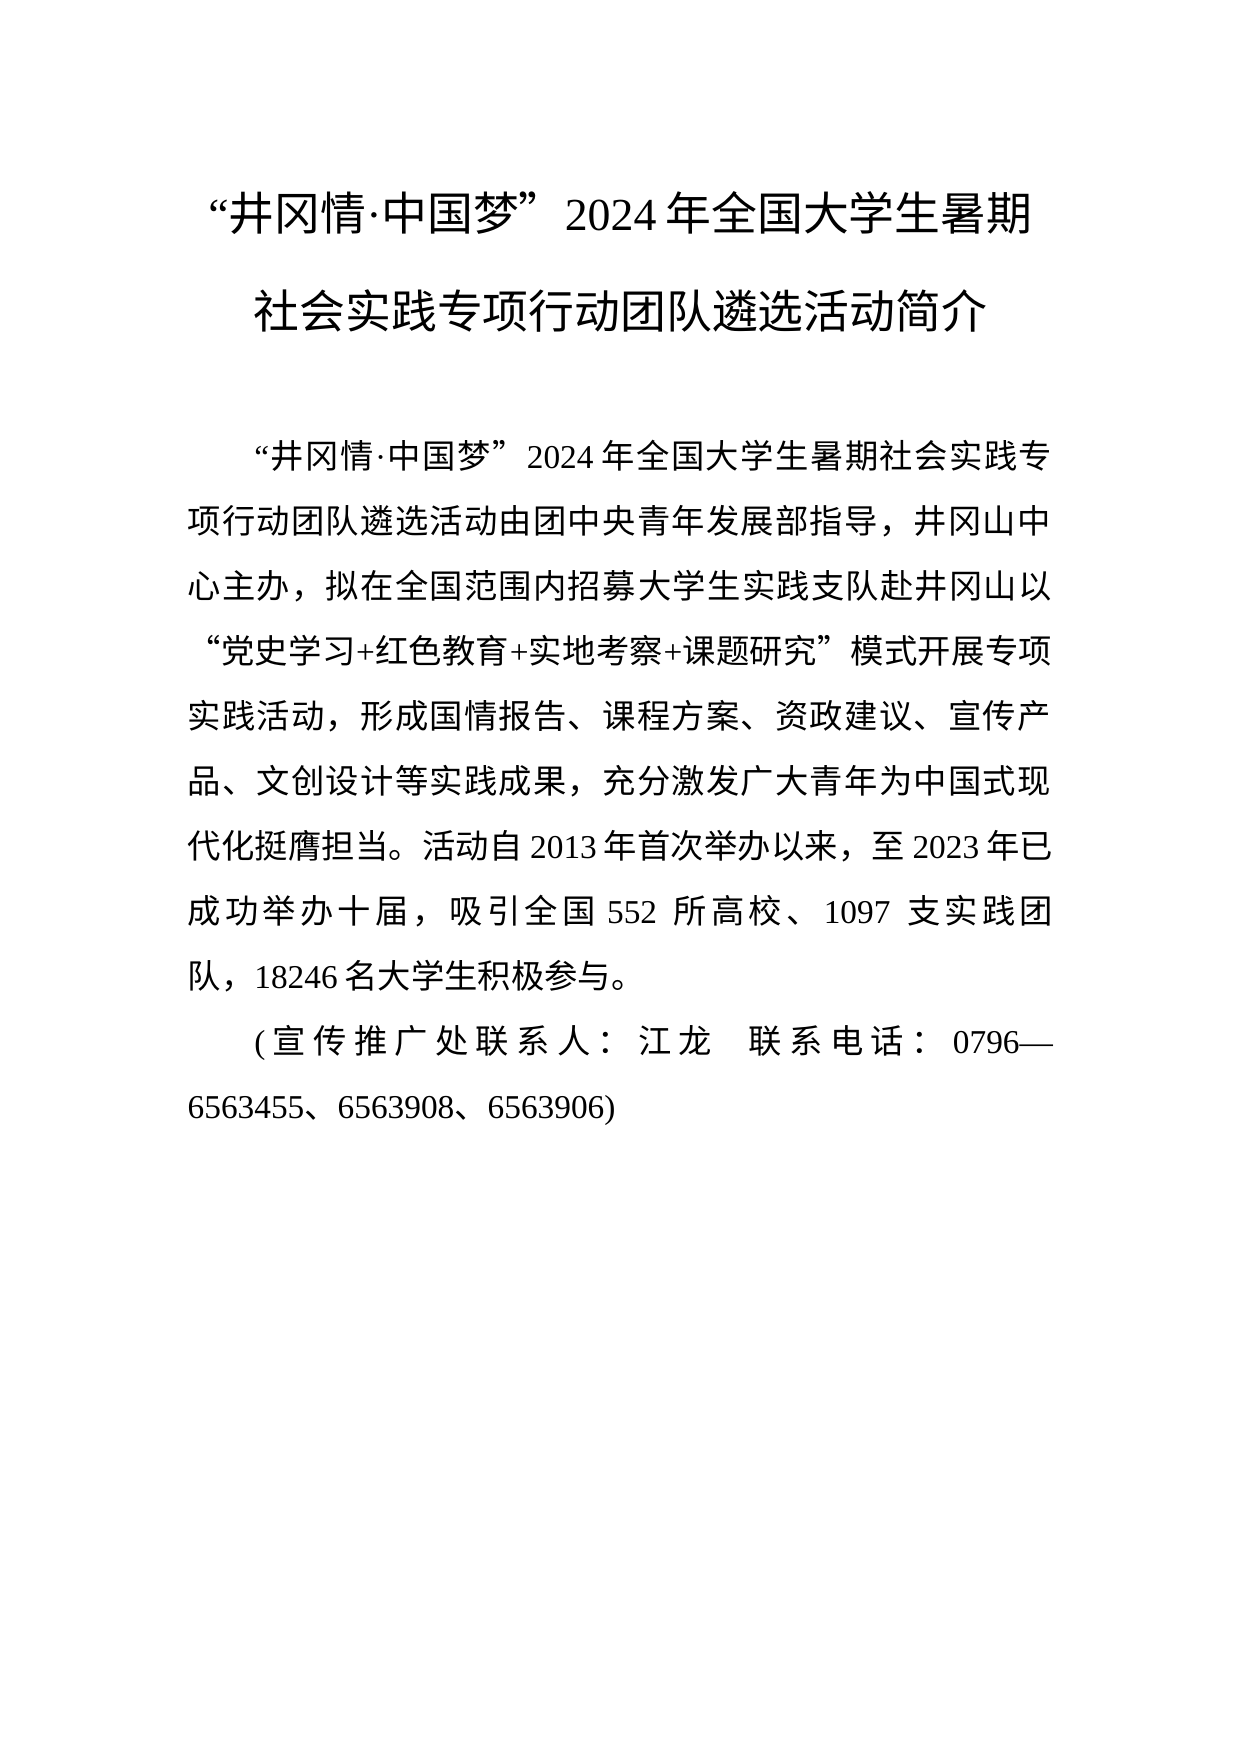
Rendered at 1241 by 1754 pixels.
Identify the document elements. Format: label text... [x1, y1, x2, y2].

text “井冈情·中国梦”2024年全国大学生暑期社会实践专项行动团队遴选活动由团中央青年发展部指导，井冈山中心主办，拟在全国范围内招募大学生实践支队赴井冈山以“党史学习+红色教育+实地考察+课题研究”模式开展专项实践活动，形成国情报告、课程方案、资政建议、宣传产品、文创设计等实践成果，充分激发广大青年为中国式现代化挺膺担当。活动自2013年首次举办以来，至2023年已成功举办十届，吸引全国552 所高校、1097 支实践团队，18246名大学生积极参与。 [187, 422, 1053, 1007]
text “井冈情·中国梦”2024年全国大学生暑期社会实践专项行动团队遴选活动简介 [187, 162, 1053, 357]
text (宣传推广处联系人：江龙 联系电话：0796—6563455、6563908、6563906) [187, 1007, 1053, 1137]
